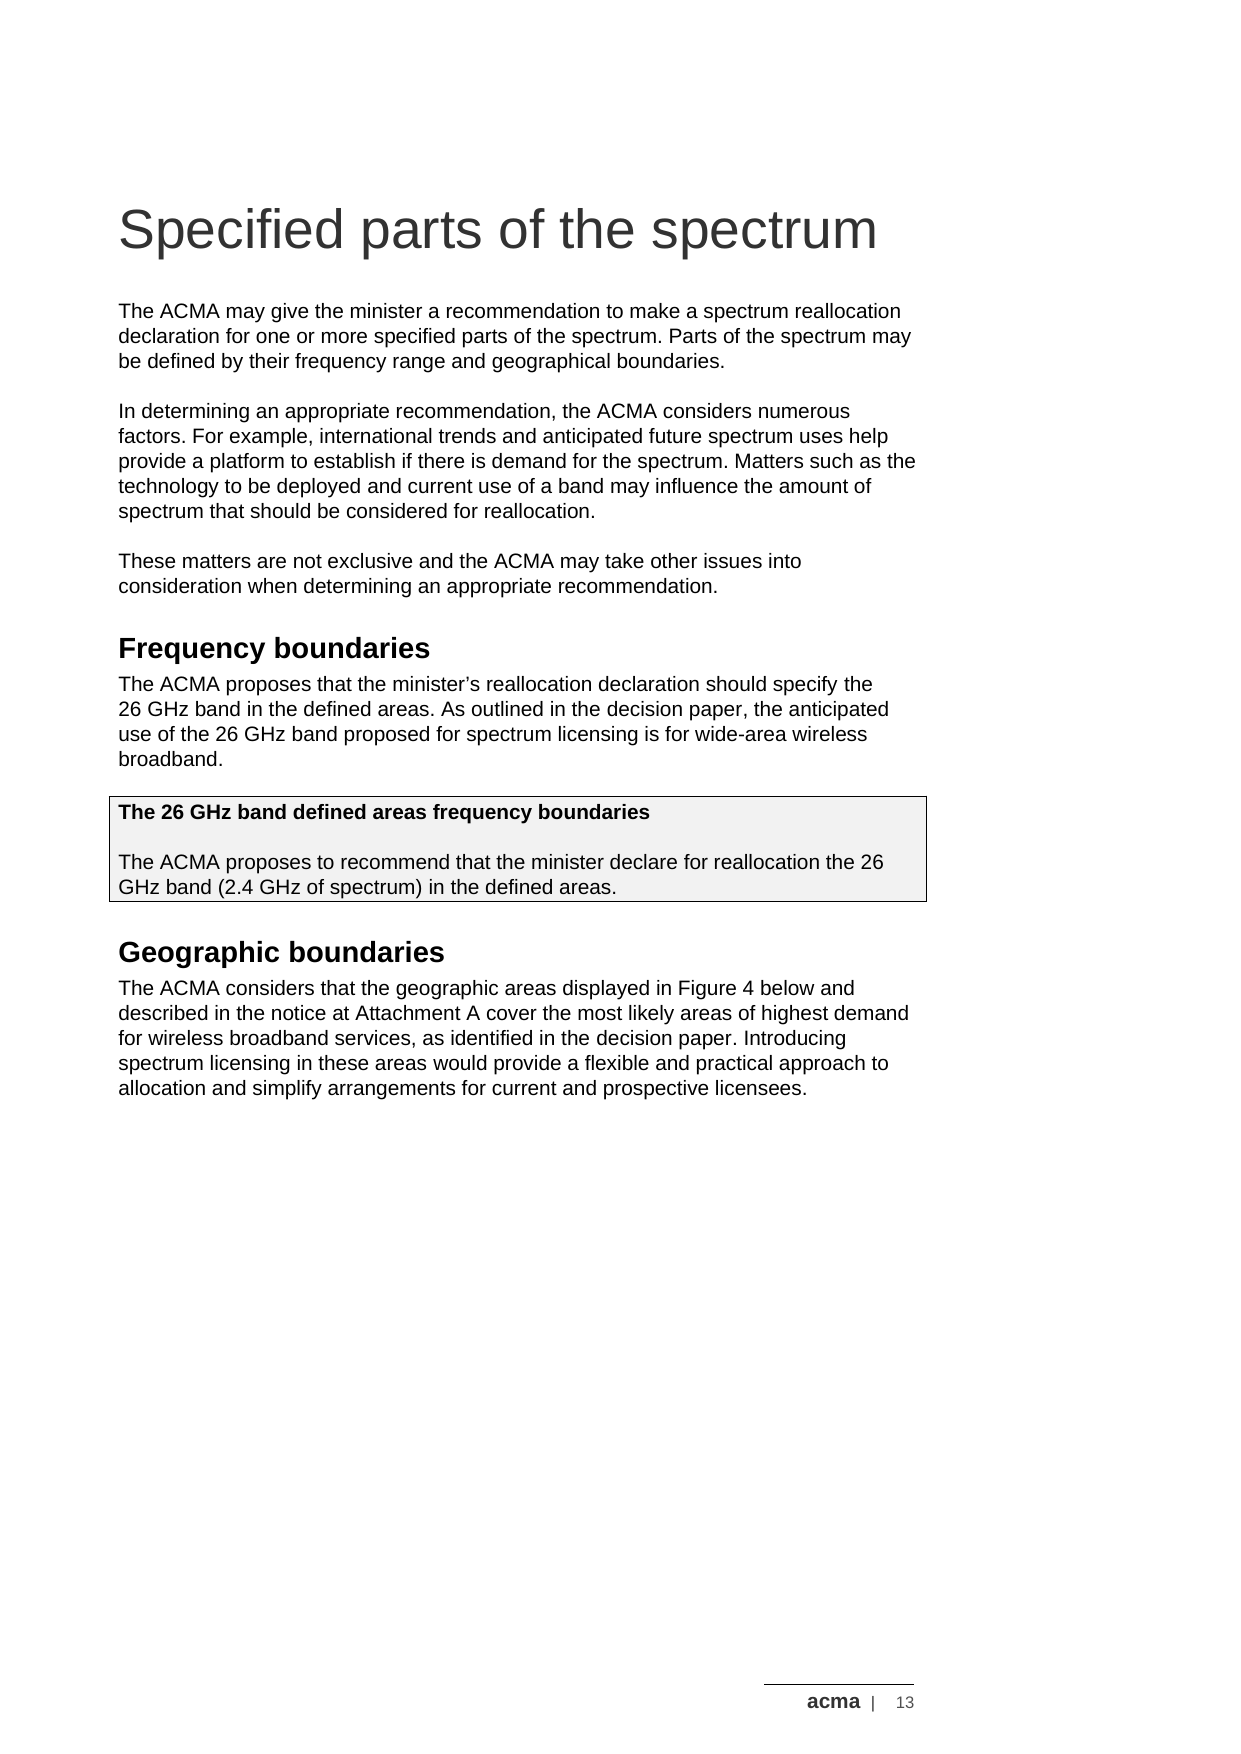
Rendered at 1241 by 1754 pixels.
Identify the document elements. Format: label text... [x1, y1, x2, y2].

subtitle Geographic boundaries [118, 935, 917, 969]
text In determining an appropriate recommendation, the ACMA considers numerous factors. For example, international trends and anticipated future spectrum uses help provide a platform to establish if there is demand for the spectrum. Matters such as the technology to be deployed and current use of a band may influence the amount of spectrum that should be considered for reallocation. [118, 397, 917, 522]
text These matters are not exclusive and the ACMA may take other issues into consideration when determining an appropriate recommendation. [118, 547, 917, 597]
text The ACMA proposes to recommend that the minister declare for reallocation the 26 GHz band (2.4 GHz of spectrum) in the defined areas. [110, 846, 926, 901]
text The ACMA may give the minister a recommendation to make a spectrum reallocation declaration for one or more specified parts of the spectrum. Parts of the spectrum may be defined by their frequency range and geographical boundaries. [118, 297, 917, 372]
text The ACMA considers that the geographic areas displayed in Figure 4 below and described in the notice at Attachment A cover the most likely areas of highest demand for wireless broadband services, as identified in the decision paper. Introducing spectrum licensing in these areas would provide a flexible and practical approach to allocation and simplify arrangements for current and prospective licensees. [118, 975, 917, 1100]
text The 26 GHz band defined areas frequency boundaries [110, 797, 926, 824]
subtitle Specified parts of the spectrum [118, 203, 917, 260]
subtitle Frequency boundaries [118, 631, 917, 664]
text The ACMA proposes that the minister’s reallocation declaration should specify the 26 GHz band in the defined areas. As outlined in the decision paper, the anticipated use of the 26 GHz band proposed for spectrum licensing is for wide-area wireless broadband. [118, 671, 917, 771]
